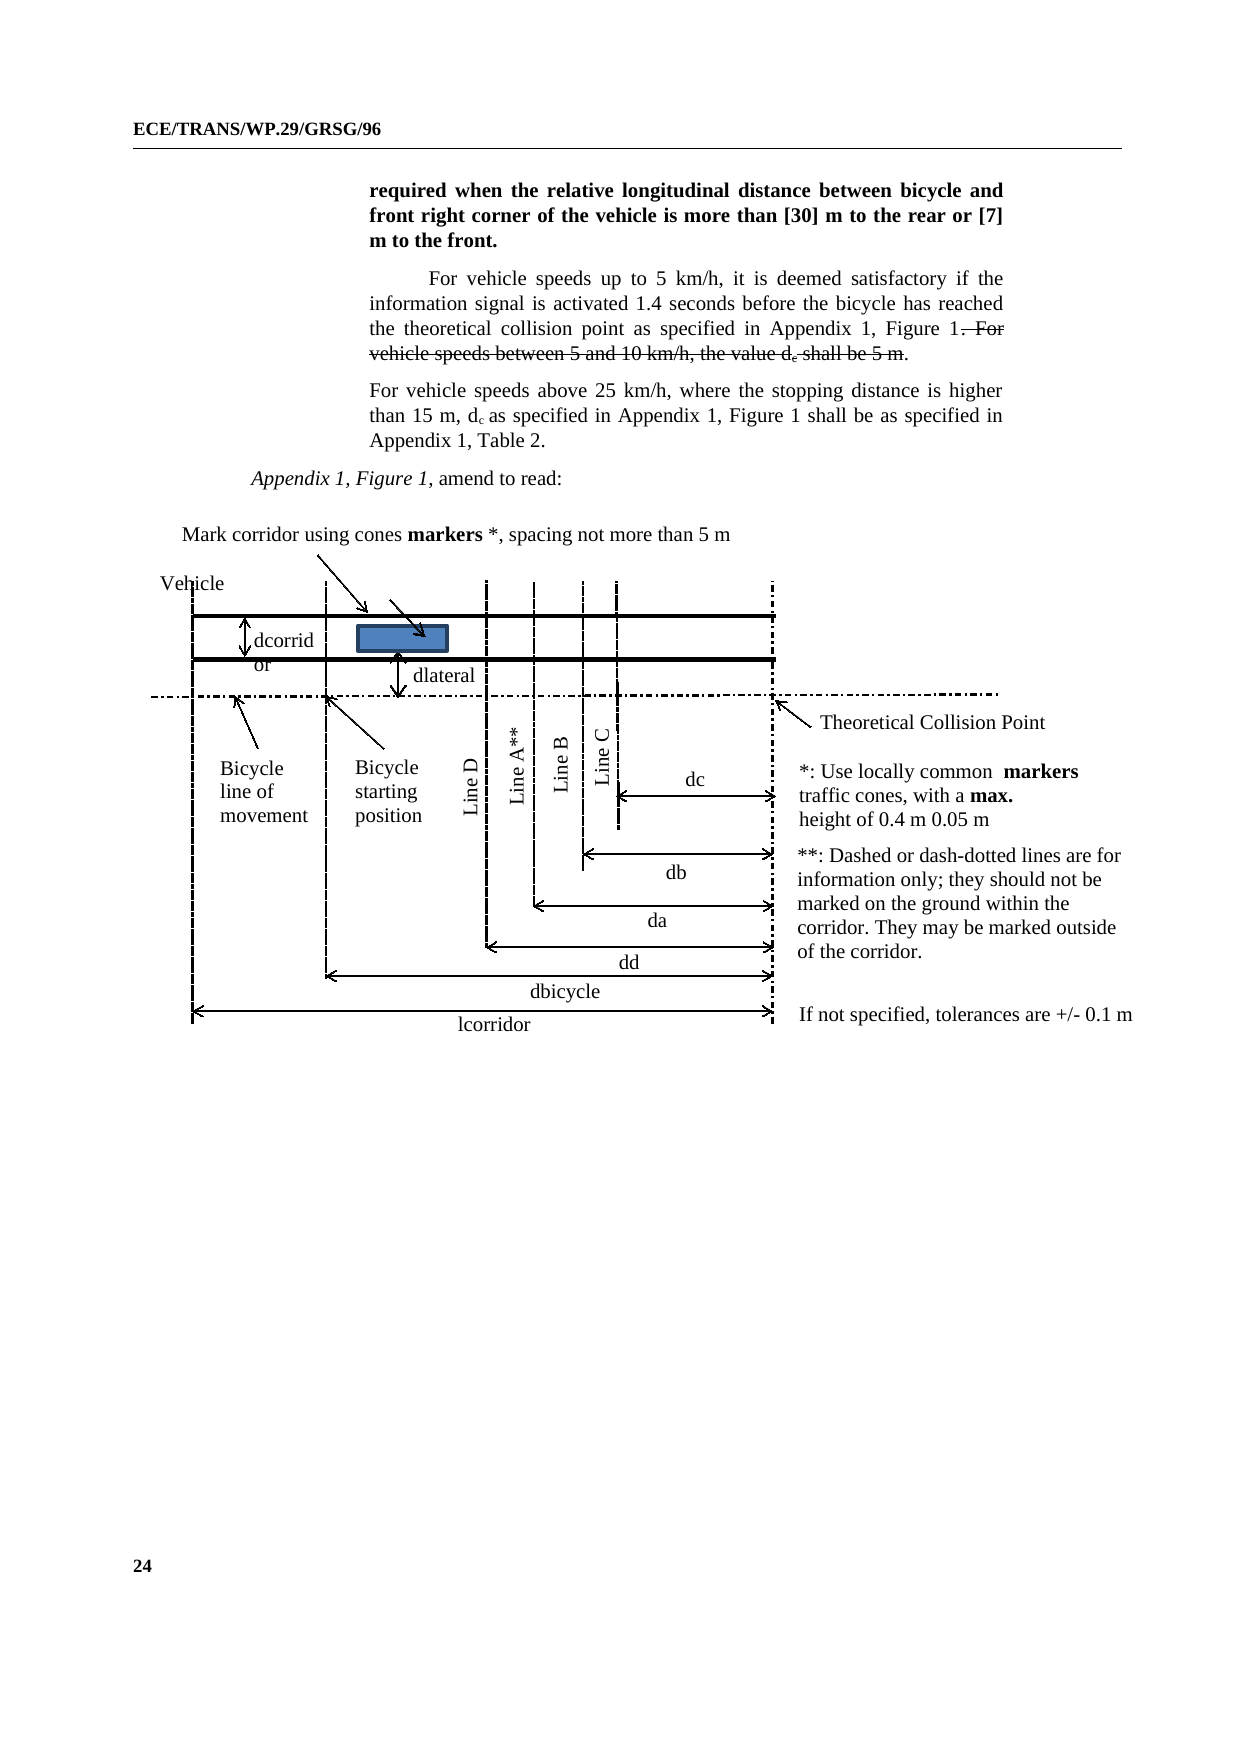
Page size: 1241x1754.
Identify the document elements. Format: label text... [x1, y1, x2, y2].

text Appendix 1, Figure 1, amend to read: [251, 465, 1004, 490]
text For vehicle speeds above 25 km/h, where the stopping distance is higher than 15 m, dc as specified in Appendix 1, Figure 1 shall be as specified in Appendix 1, Table 2. [369, 377, 1004, 452]
text For vehicle speeds up to 5 km/h, it is deemed satisfactory if the information signal is activated 1.4 seconds before the bicycle has reached the theoretical collision point as specified in Appendix 1, Figure 1. For vehicle speeds between 5 and 10 km/h, the value dc shall be 5 m. [369, 265, 1004, 365]
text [251, 177, 1004, 252]
